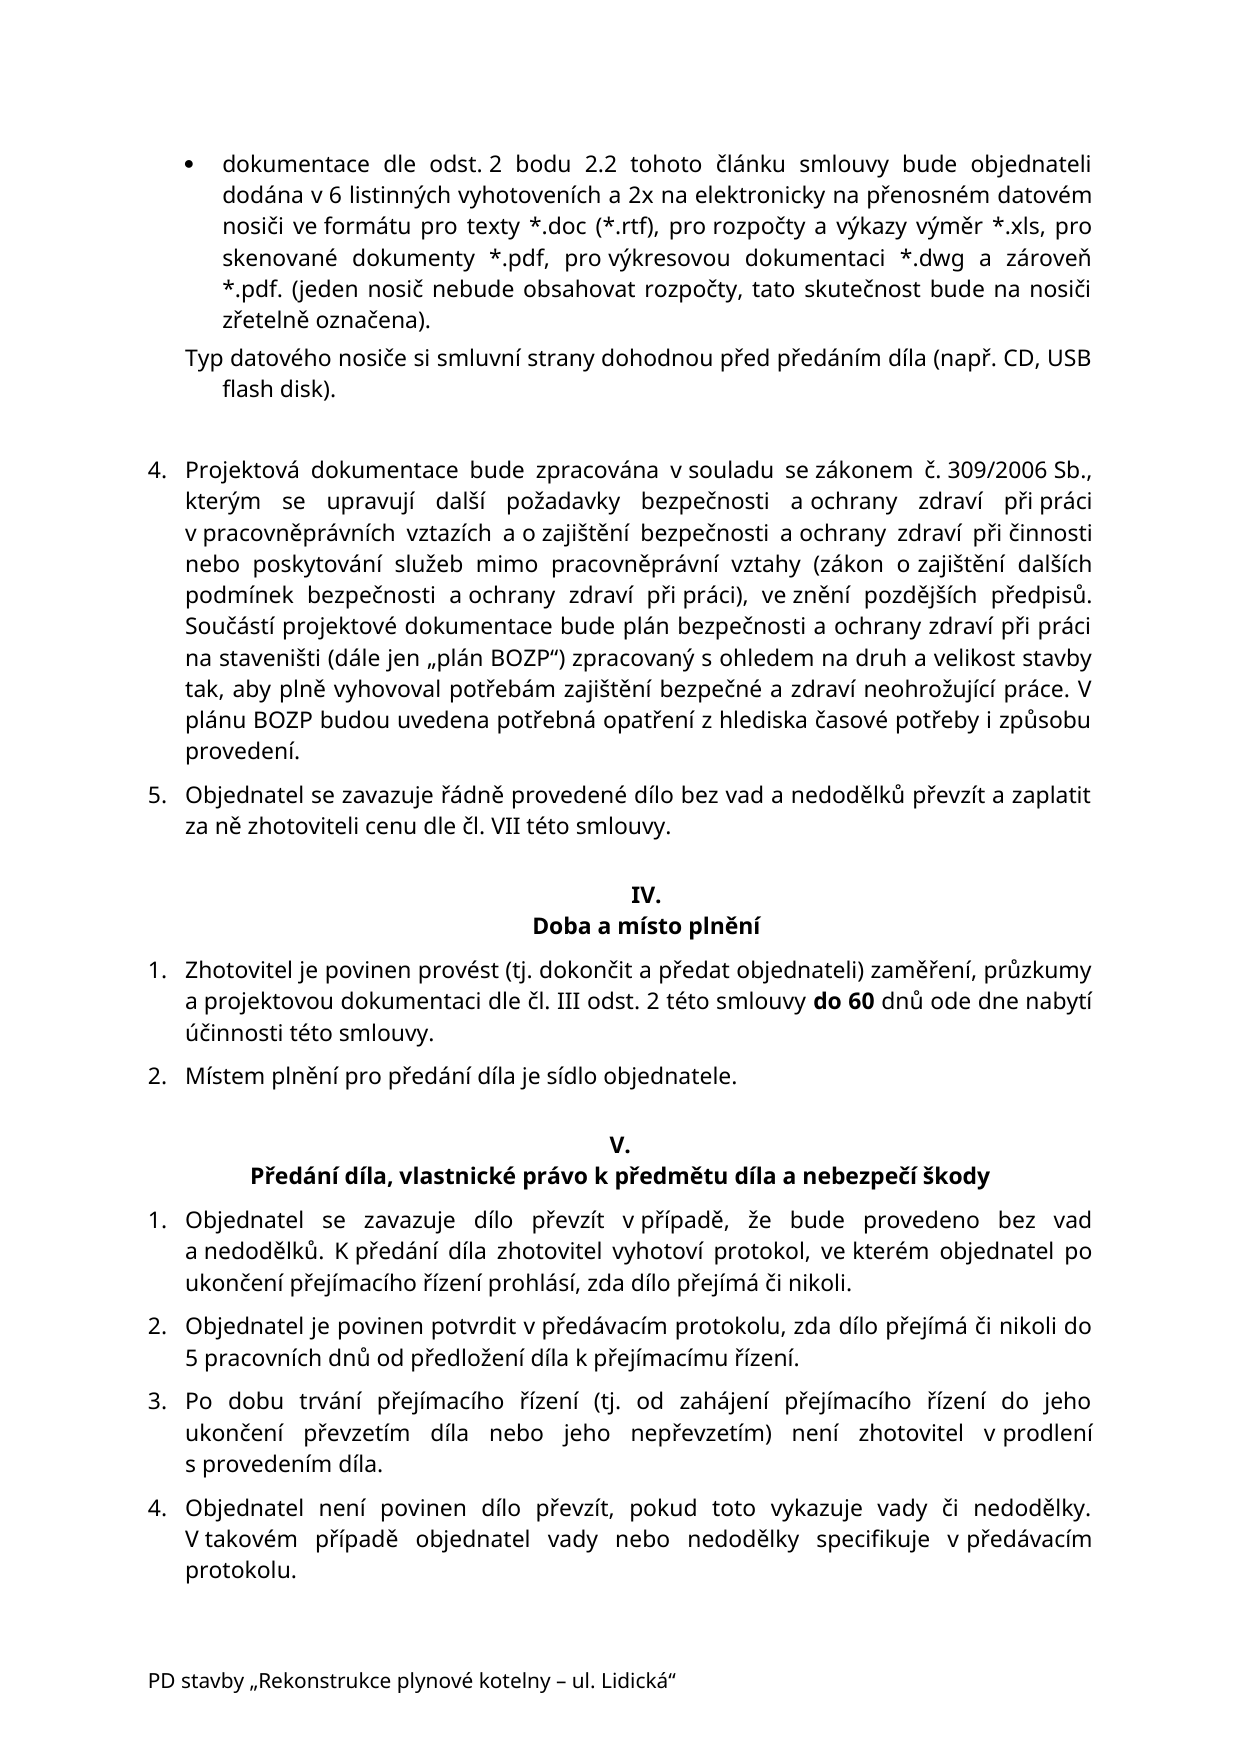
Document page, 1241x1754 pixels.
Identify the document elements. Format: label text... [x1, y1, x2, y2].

list Typ datového nosiče si smluvní strany dohodnou před předáním díla (např. CD, USB flash disk). [185, 341, 1092, 404]
list Po dobu trvání přejímacího řízení (tj. od zahájení přejímacího řízení do jeho ukončení převzetím díla nebo jeho nepřevzetím) není zhotovitel v prodlení s provedením díla. [148, 1385, 1092, 1479]
list Objednatel se zavazuje řádně provedené dílo bez vad a nedodělků převzít a zaplatit za ně zhotoviteli cenu dle čl. VII této smlouvy. [148, 779, 1092, 841]
list dokumentace dle odst. 2 bodu 2.2 tohoto článku smlouvy bude objednateli dodána v 6 listinných vyhotoveních a 2x na elektronicky na přenosném datovém nosiči ve formátu pro texty *.doc (*.rtf), pro rozpočty a výkazy výměr *.xls, pro skenované dokumenty *.pdf, pro výkresovou dokumentaci *.dwg a zároveň *.pdf. (jeden nosič nebude obsahovat rozpočty, tato skutečnost bude na nosiči zřetelně označena). [185, 148, 1092, 335]
list Objednatel se zavazuje dílo převzít v případě, že bude provedeno bez vad a nedodělků. K předání díla zhotovitel vyhotoví protokol, ve kterém objednatel po ukončení přejímacího řízení prohlásí, zda dílo přejímá či nikoli. [148, 1204, 1092, 1298]
list Zhotovitel je povinen provést (tj. dokončit a předat objednateli) zaměření, průzkumy a projektovou dokumentaci dle čl. III odst. 2 této smlouvy do 60 dnů ode dne nabytí účinnosti této smlouvy. [148, 954, 1092, 1048]
text V. Předání díla, vlastnické právo k předmětu díla a nebezpečí škody [148, 1129, 1092, 1191]
list Projektová dokumentace bude zpracována v souladu se zákonem č. 309/2006 Sb., kterým se upravují další požadavky bezpečnosti a ochrany zdraví při práci v pracovněprávních vztazích a o zajištění bezpečnosti a ochrany zdraví při činnosti nebo poskytování služeb mimo pracovněprávní vztahy (zákon o zajištění dalších podmínek bezpečnosti a ochrany zdraví při práci), ve znění pozdějších předpisů. Součástí projektové dokumentace bude plán bezpečnosti a ochrany zdraví při práci na staveništi (dále jen „plán BOZP“) zpracovaný s ohledem na druh a velikost stavby tak, aby plně vyhovoval potřebám zajištění bezpečné a zdraví neohrožující práce. V plánu BOZP budou uvedena potřebná opatření z hlediska časové potřeby i způsobu provedení. [148, 454, 1092, 766]
list Objednatel je povinen potvrdit v předávacím protokolu, zda dílo přejímá či nikoli do 5 pracovních dnů od předložení díla k přejímacímu řízení. [148, 1310, 1092, 1373]
list Místem plnění pro předání díla je sídlo objednatele. [148, 1060, 1092, 1091]
text IV. Doba a místo plnění [200, 879, 1092, 941]
list Objednatel není povinen dílo převzít, pokud toto vykazuje vady či nedodělky. V takovém případě objednatel vady nebo nedodělky specifikuje v předávacím protokolu. [148, 1491, 1092, 1585]
